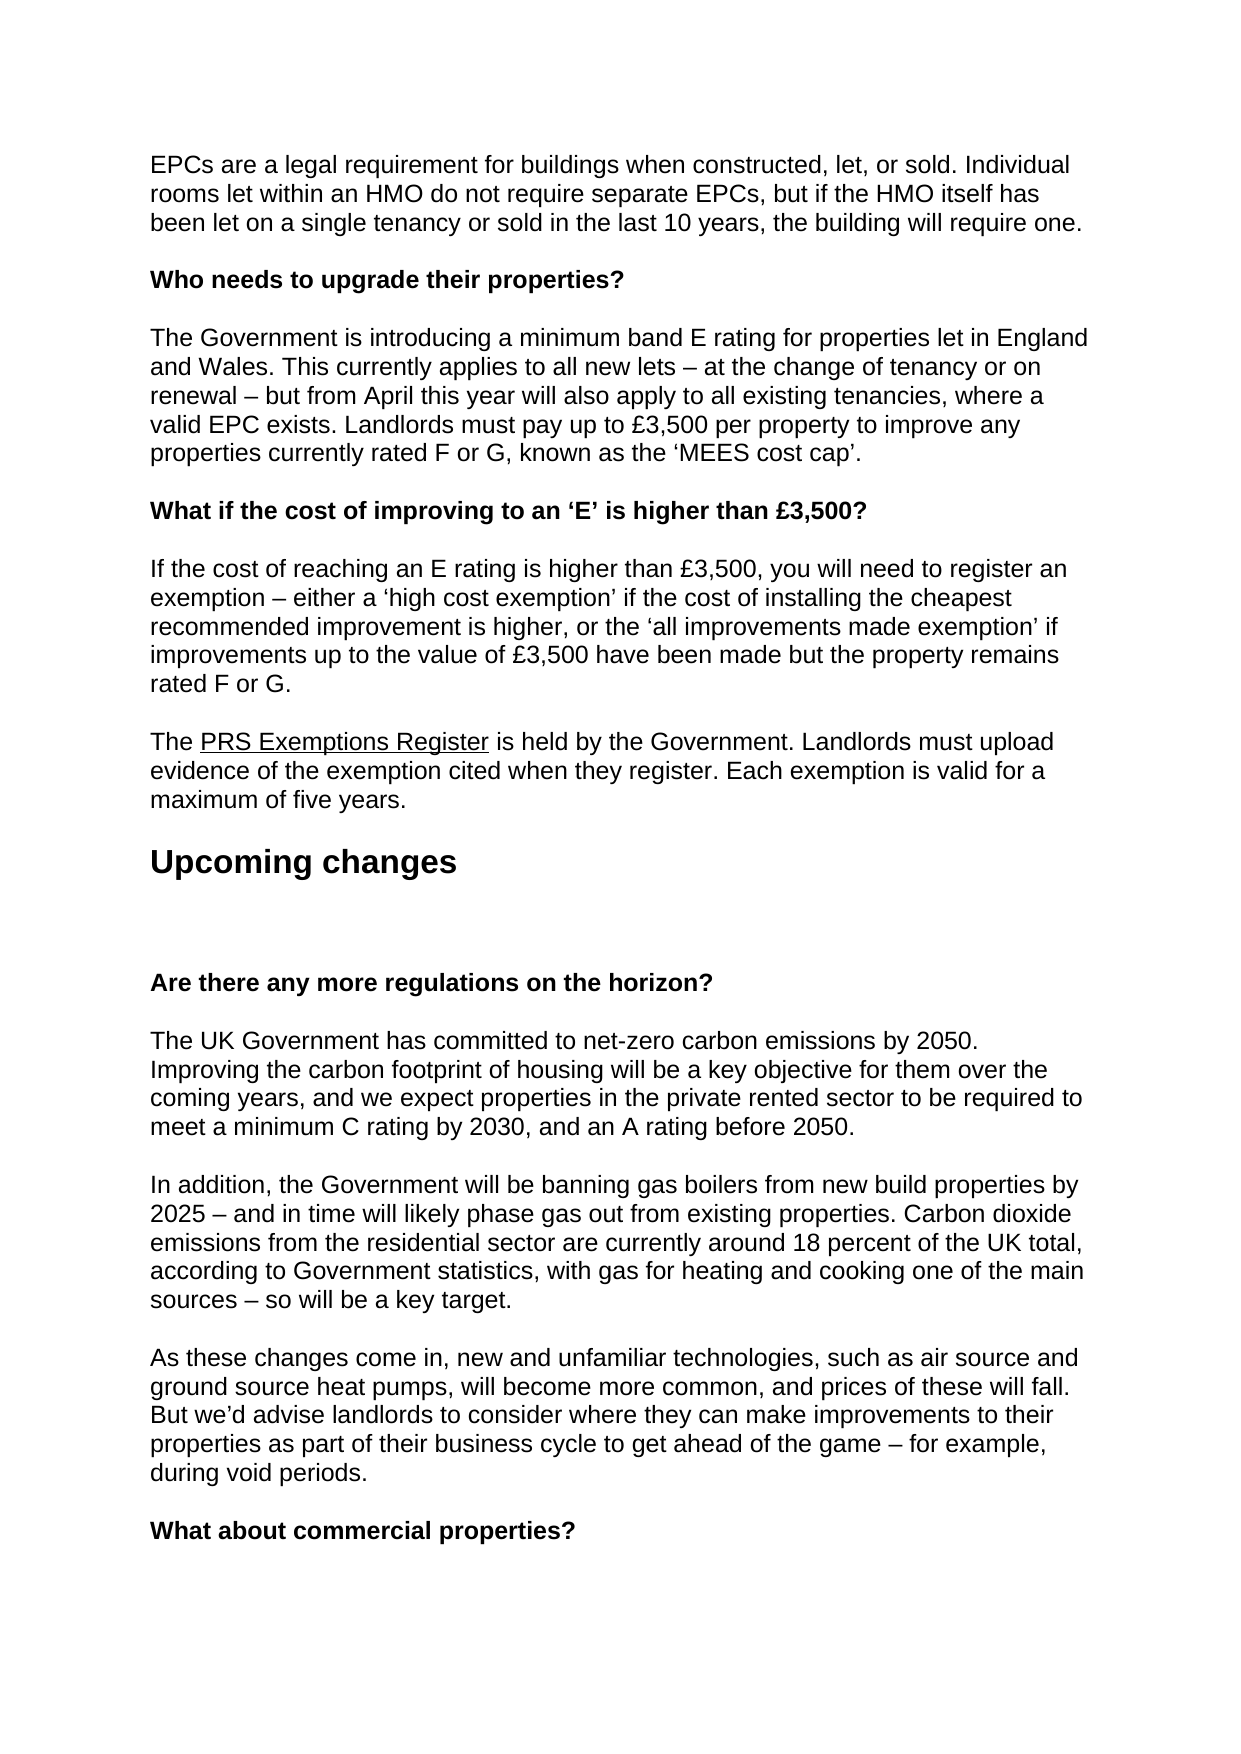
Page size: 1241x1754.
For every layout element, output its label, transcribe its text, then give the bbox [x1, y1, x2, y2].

text What about commercial properties? [150, 1516, 1090, 1545]
text Are there any more regulations on the horizon? [150, 968, 1090, 997]
text If the cost of reaching an E rating is higher than £3,500, you will need to register an exemption – either a ‘high cost exemption’ if the cost of installing the cheapest recommended improvement is higher, or the ‘all improvements made exemption’ if improvements up to the value of £3,500 have been made but the property remains rated F or G. [150, 554, 1090, 698]
text In addition, the Government will be banning gas boilers from new build properties by 2025 – and in time will likely phase gas out from existing properties. Carbon dioxide emissions from the residential sector are currently around 18 percent of the UK total, according to Government statistics, with gas for heating and cooking one of the main sources – so will be a key target. [150, 1170, 1090, 1314]
text Who needs to upgrade their properties? [150, 265, 1090, 294]
text As these changes come in, new and unfamiliar technologies, such as air source and ground source heat pumps, will become more common, and prices of these will fall. But we’d advise landlords to consider where they can make improvements to their properties as part of their business cycle to get ahead of the game – for example, during void periods. [150, 1343, 1090, 1487]
text The UK Government has committed to net-zero carbon emissions by 2050. Improving the carbon footprint of housing will be a key objective for them over the coming years, and we expect properties in the private rented sector to be required to meet a minimum C rating by 2030, and an A rating before 2050. [150, 1026, 1090, 1141]
text What if the cost of improving to an ‘E’ is higher than £3,500? [150, 496, 1090, 525]
text EPCs are a legal requirement for buildings when constructed, let, or sold. Individual rooms let within an HMO do not require separate EPCs, but if the HMO itself has been let on a single tenancy or sold in the last 10 years, the building will require one. [150, 150, 1090, 236]
text Upcoming changes [150, 842, 1090, 881]
text The PRS Exemptions Register is held by the Government. Landlords must upload evidence of the exemption cited when they register. Each exemption is valid for a maximum of five years. [150, 727, 1090, 813]
text The Government is introducing a minimum band E rating for properties let in England and Wales. This currently applies to all new lets – at the change of tenancy or on renewal – but from April this year will also apply to all existing tenancies, where a valid EPC exists. Landlords must pay up to £3,500 per property to improve any properties currently rated F or G, known as the ‘MEES cost cap’. [150, 323, 1090, 467]
